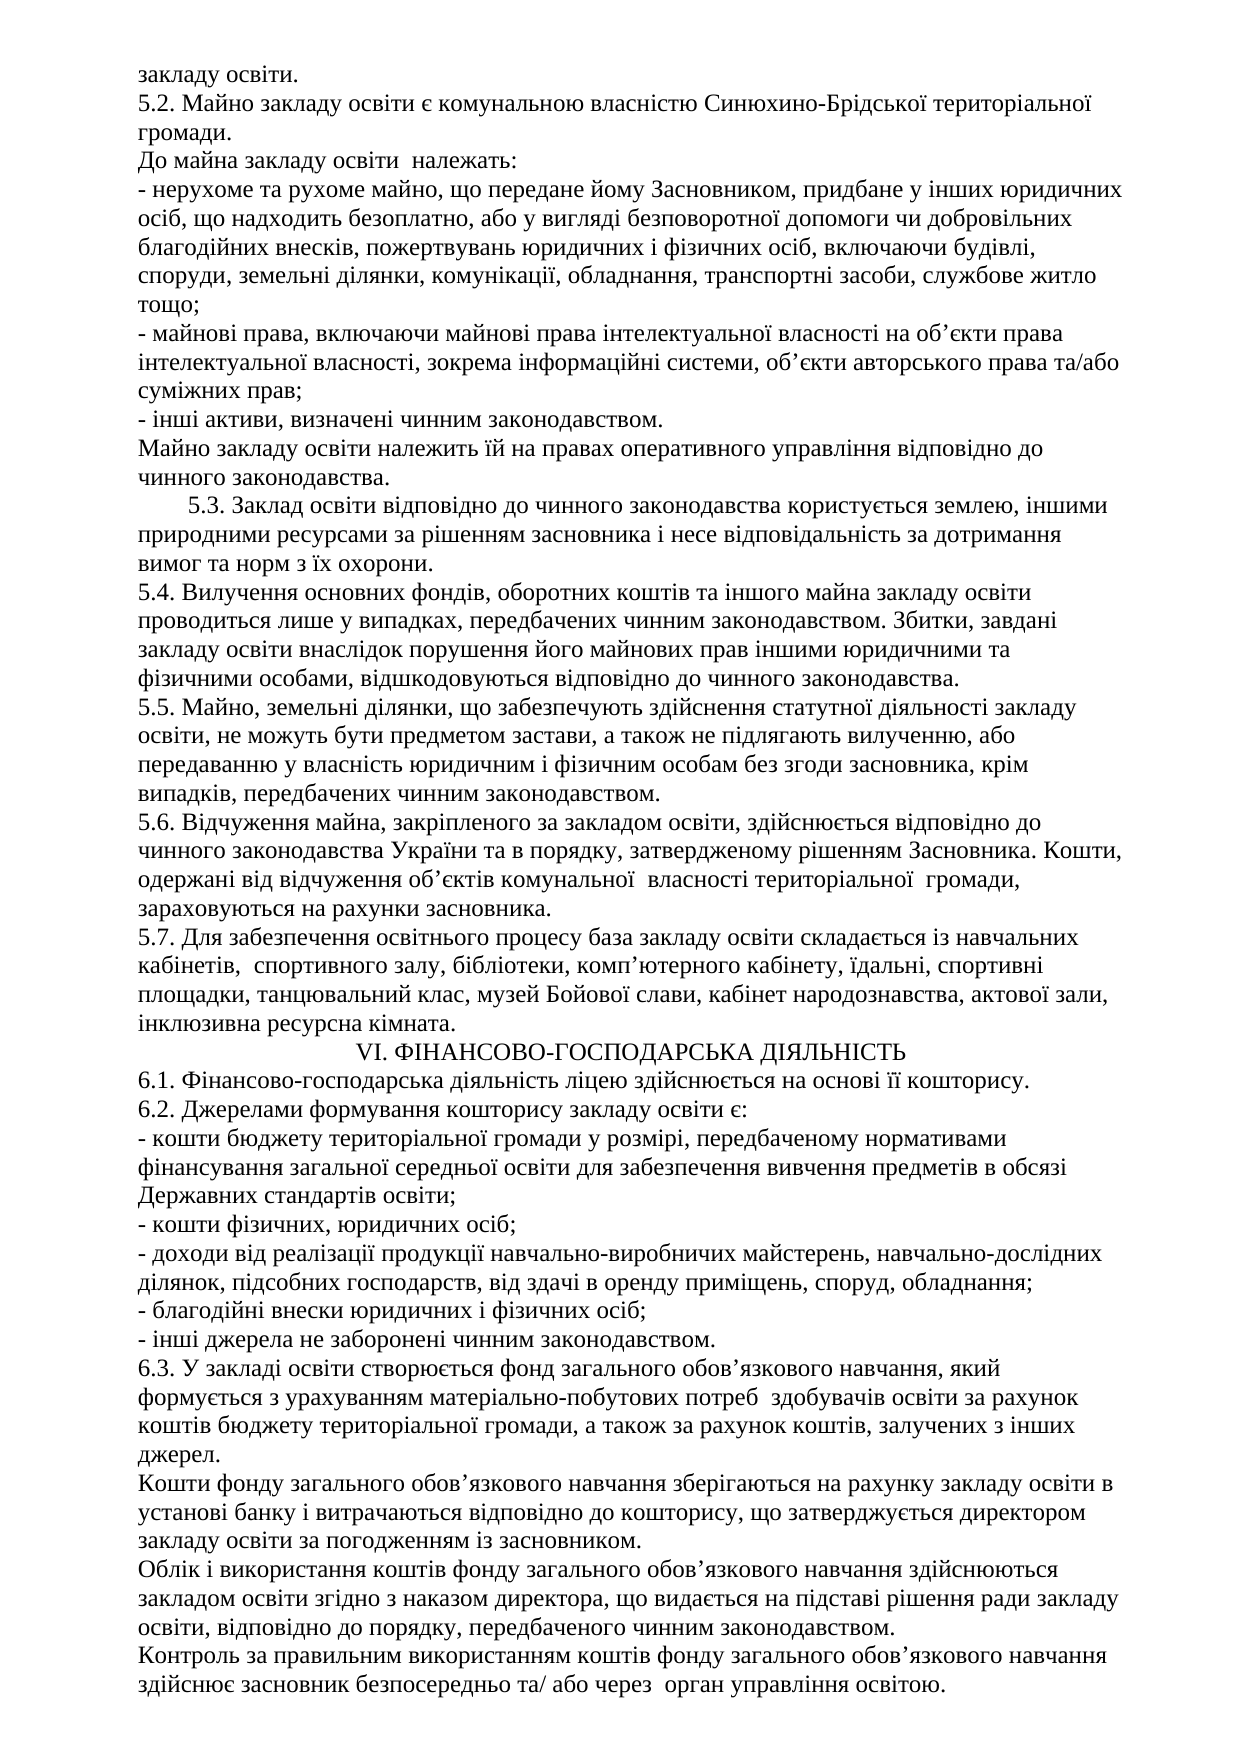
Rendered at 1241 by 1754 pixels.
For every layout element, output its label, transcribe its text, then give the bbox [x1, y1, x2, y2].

text 6.3. У закладі освіти створюється фонд загального обов’язкового навчання, який формується з урахуванням матеріально-побутових потреб здобувачів освіти за рахунок коштів бюджету територіальної громади, а також за рахунок коштів, залучених з інших джерел. [138, 1353, 1124, 1468]
text До майна закладу освіти належать: [138, 145, 1124, 174]
text - інші джерела не заборонені чинним законодавством. [138, 1324, 1124, 1353]
text 5.3. Заклад освіти відповідно до чинного законодавства користується землею, іншими природними ресурсами за рішенням засновника і несе відповідальність за дотримання вимог та норм з їх охорони. [138, 490, 1124, 577]
text - доходи від реалізації продукції навчально-виробничих майстерень, навчально-дослідних ділянок, підсобних господарств, від здачі в оренду приміщень, споруд, обладнання; [138, 1238, 1124, 1295]
text 5.2. Майно закладу освіти є комунальною власністю Синюхино-Брідської територіальної громади. [138, 88, 1124, 145]
text 6.2. Джерелами формування кошторису закладу освіти є: [138, 1094, 1124, 1123]
text 5.4. Вилучення основних фондів, оборотних коштів та іншого майна закладу освіти проводиться лише у випадках, передбачених чинним законодавством. Збитки, завдані закладу освіти внаслідок порушення його майнових прав іншими юридичними та фізичними особами, відшкодовуються відповідно до чинного законодавства. [138, 577, 1124, 692]
text 5.6. Відчуження майна, закріпленого за закладом освіти, здійснюється відповідно до чинного законодавства України та в порядку, затвердженому рішенням Засновника. Кошти, одержані від відчуження об’єктів комунальної власності територіальної громади, зараховуються на рахунки засновника. [138, 807, 1124, 922]
text - благодійні внески юридичних і фізичних осіб; [138, 1295, 1124, 1324]
text - кошти фізичних, юридичних осіб; [138, 1209, 1124, 1238]
text Контроль за правильним використанням коштів фонду загального обов’язкового навчання здійснює засновник безпосередньо та/ або через орган управління освітою. [138, 1640, 1124, 1698]
text Кошти фонду загального обов’язкового навчання зберігаються на рахунку закладу освіти в установі банку і витрачаються відповідно до кошторису, що затверджується директором закладу освіти за погодженням із засновником. [138, 1468, 1124, 1554]
text VІ. ФІНАНСОВО-ГОСПОДАРСЬКА ДІЯЛЬНІСТЬ [138, 1037, 1124, 1065]
text - нерухоме та рухоме майно, що передане йому Засновником, придбане у інших юридичних осіб, що надходить безоплатно, або у вигляді безповоротної допомоги чи добровільних благодійних внесків, пожертвувань юридичних і фізичних осіб, включаючи будівлі, споруди, земельні ділянки, комунікації, обладнання, транспортні засоби, службове житло тощо; [138, 174, 1124, 318]
text - інші активи, визначені чинним законодавством. [138, 404, 1124, 433]
text 5.7. Для забезпечення освітнього процесу база закладу освіти складається із навчальних кабінетів, спортивного залу, бібліотеки, комп’ютерного кабінету, їдальні, спортивні площадки, танцювальний клас, музей Бойової слави, кабінет народознавства, актової зали, інклюзивна ресурсна кімната. [138, 922, 1124, 1037]
text - майнові права, включаючи майнові права інтелектуальної власності на об’єкти права інтелектуальної власності, зокрема інформаційні системи, об’єкти авторського права та/або суміжних прав; [138, 318, 1124, 404]
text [138, 59, 1124, 88]
text 6.1. Фінансово-господарська діяльність ліцею здійснюється на основі її кошторису. [138, 1065, 1124, 1094]
text - кошти бюджету територіальної громади у розмірі, передбаченому нормативами фінансування загальної середньої освіти для забезпечення вивчення предметів в обсязі Державних стандартів освіти; [138, 1123, 1124, 1209]
text 5.5. Майно, земельні ділянки, що забезпечують здійснення статутної діяльності закладу освіти, не можуть бути предметом застави, а також не підлягають вилученню, або передаванню у власність юридичним і фізичним особам без згоди засновника, крім випадків, передбачених чинним законодавством. [138, 692, 1124, 807]
text Майно закладу освіти належить їй на правах оперативного управління відповідно до чинного законодавства. [138, 433, 1124, 490]
text Облік і використання коштів фонду загального обов’язкового навчання здійснюються закладом освіти згідно з наказом директора, що видається на підставі рішення ради закладу освіти, відповідно до порядку, передбаченого чинним законодавством. [138, 1554, 1124, 1640]
